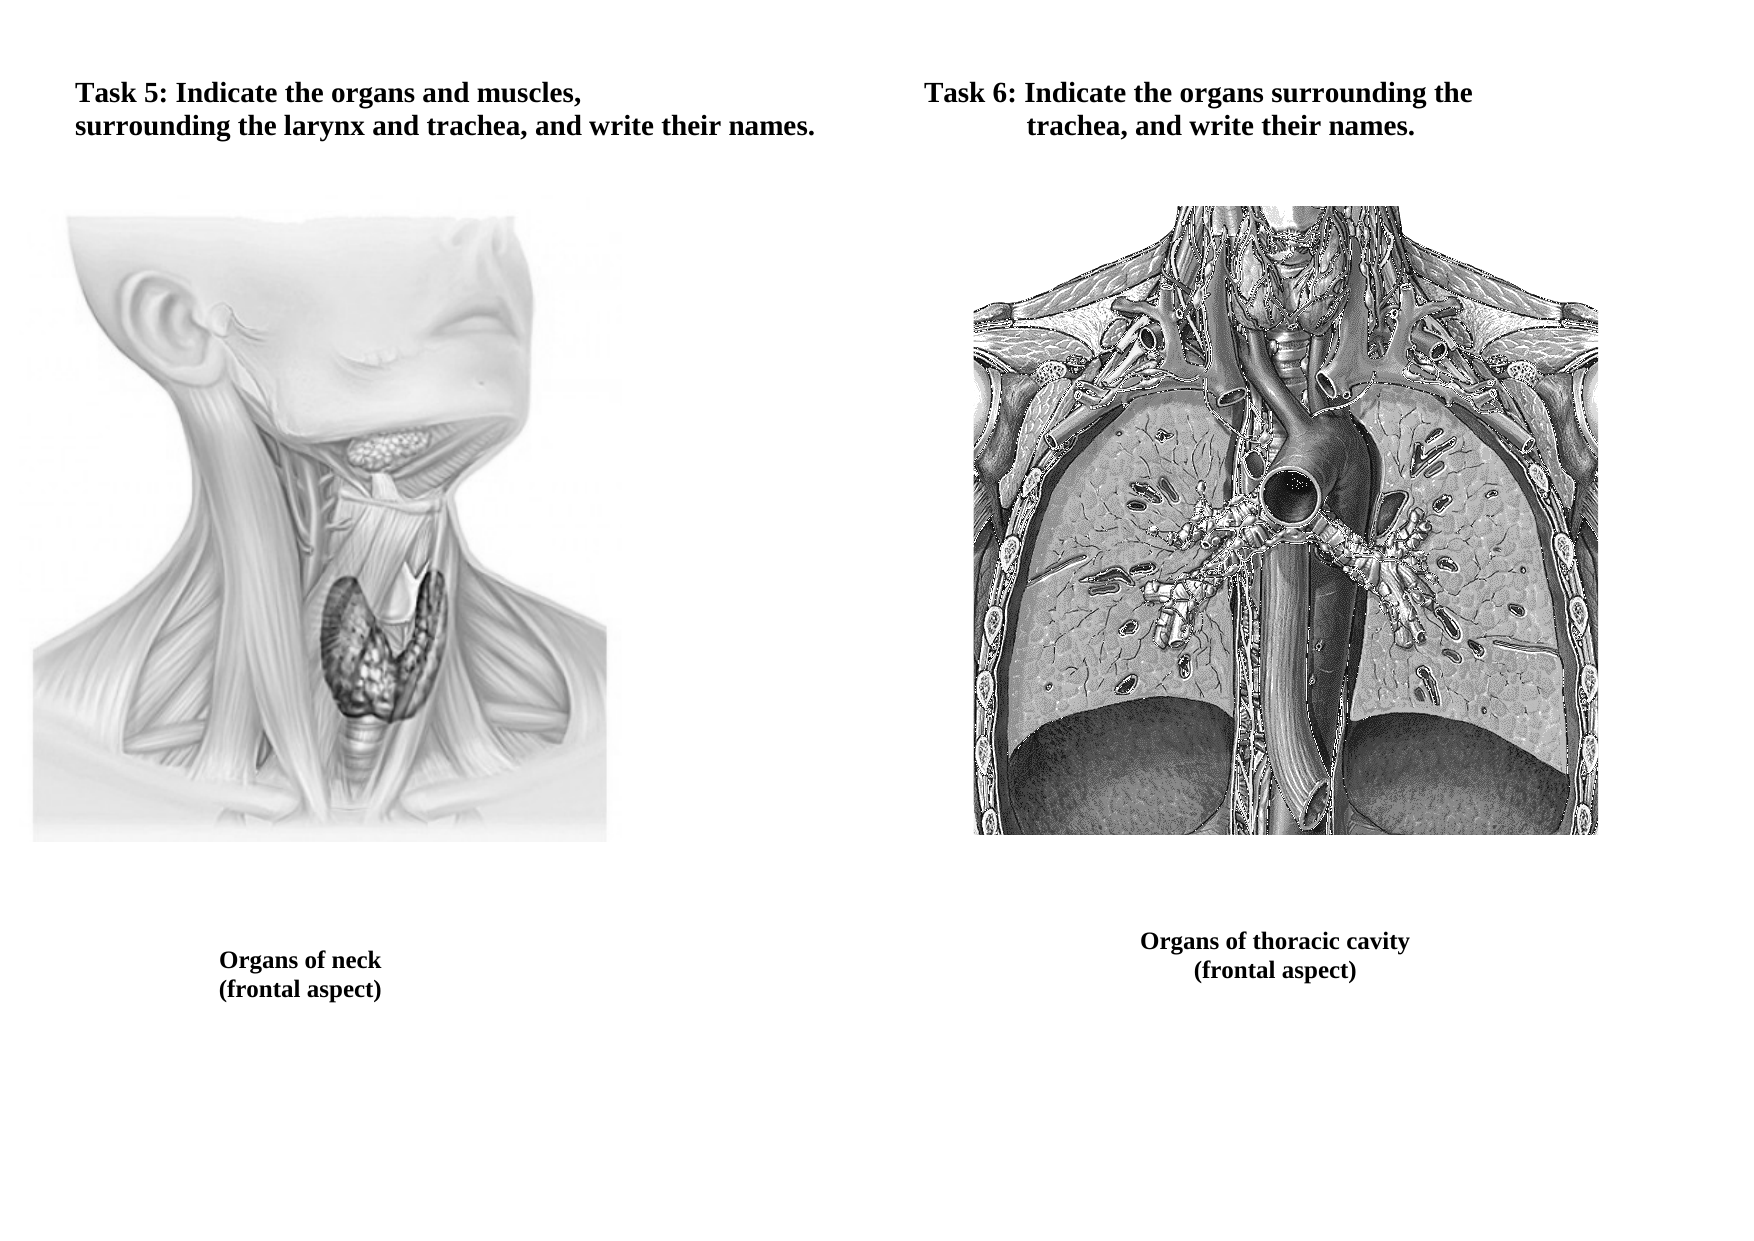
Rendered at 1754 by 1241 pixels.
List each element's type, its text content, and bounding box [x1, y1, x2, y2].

text surrounding the larynx and trachea, and write their names. trachea, and write their names. [75, 108, 1679, 142]
text Task 5: Indicate the organs and muscles, Task 6: Indicate the organs surrounding the [75, 75, 1679, 108]
